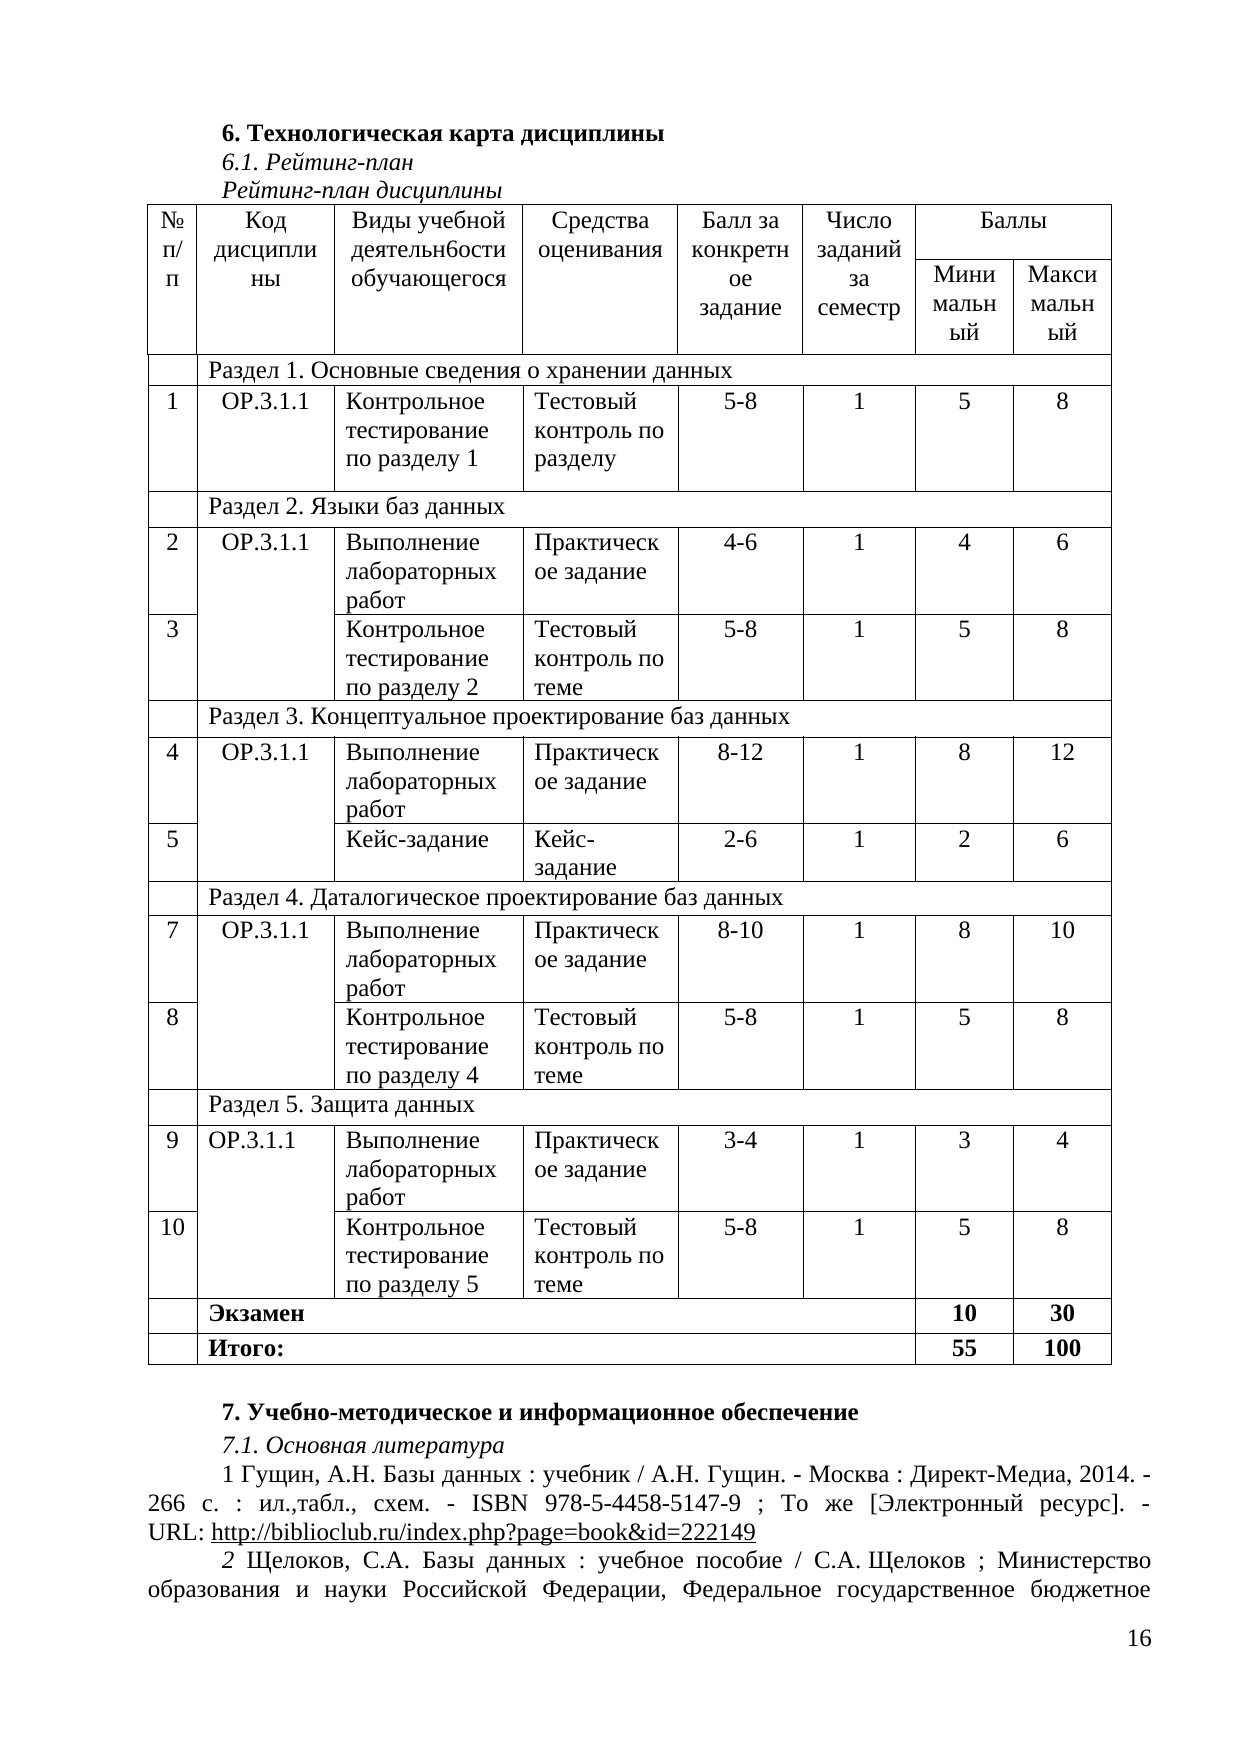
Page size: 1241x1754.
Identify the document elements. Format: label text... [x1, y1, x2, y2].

table_cell 8 [149, 1003, 197, 1088]
table_cell 5-8 [679, 1003, 803, 1088]
table_cell 8 [1014, 615, 1111, 700]
table_cell Тестовый контроль по теме [524, 1212, 678, 1298]
table_cell 10 [1014, 916, 1111, 1002]
table_cell 6 [1014, 824, 1111, 881]
text 6. Технологическая карта дисциплины [148, 118, 1152, 147]
table_cell Итого: [198, 1334, 915, 1364]
text 1 Гущин, А.Н. Базы данных : учебник / А.Н. Гущин. - Москва : Директ-Медиа, 2014. - 266 с. : ил.,табл., схем. - ISBN 978-5-4458-5147-9 ; То же [Электронный ресурс]. - URL: http://biblioclub.ru/index.php?page=book&id=222149 [148, 1459, 1152, 1545]
table_cell [149, 1299, 197, 1333]
table_cell Раздел 4. Даталогическое проектирование баз данных [198, 882, 1111, 915]
table_cell 5 [916, 1003, 1013, 1088]
table_cell Выполнение лабораторных работ [335, 1126, 523, 1211]
table_cell 1 [804, 738, 915, 823]
table_cell [149, 355, 197, 385]
table_cell Практическое задание [524, 528, 678, 614]
table_cell 4 [149, 738, 197, 823]
table_cell 5-8 [679, 386, 803, 491]
table_cell Контрольное тестирование по разделу 1 [335, 386, 523, 491]
table_cell 10 [916, 1299, 1013, 1333]
table_header №п/п [148, 205, 196, 354]
table_cell Контрольное тестирование по разделу 2 [335, 615, 523, 700]
table_cell ОР.3.1.1 [198, 528, 334, 700]
table_cell 8 [1014, 1212, 1111, 1298]
table_cell 1 [149, 386, 197, 491]
table_cell 1 [804, 615, 915, 700]
table_cell [149, 492, 197, 527]
table_cell 100 [1014, 1334, 1111, 1364]
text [148, 1545, 1152, 1603]
text 7.1. Основная литература [148, 1430, 1152, 1459]
table_cell 5-8 [679, 1212, 803, 1298]
table_cell 1 [804, 386, 915, 491]
table_cell 2-6 [679, 824, 803, 881]
table_cell 5 [149, 824, 197, 881]
table_cell 2 [149, 528, 197, 614]
table_cell 55 [916, 1334, 1013, 1364]
table_cell [149, 701, 197, 736]
table_cell [149, 1090, 197, 1124]
table_cell 1 [804, 1003, 915, 1088]
table_cell 8-10 [679, 916, 803, 1002]
table_cell 8 [916, 916, 1013, 1002]
table_cell Раздел 3. Концептуальное проектирование баз данных [198, 701, 1111, 736]
table_cell 3 [149, 615, 197, 700]
table_cell 2 [916, 824, 1013, 881]
table_cell 4-6 [679, 528, 803, 614]
table_cell Контрольное тестирование по разделу 5 [335, 1212, 523, 1298]
table_cell 5-8 [679, 615, 803, 700]
table_cell 4 [916, 528, 1013, 614]
table_cell 6 [1014, 528, 1111, 614]
table_cell Тестовый контроль по разделу [524, 386, 678, 491]
table_cell Минимальный [916, 260, 1013, 354]
table_cell 3 [916, 1126, 1013, 1211]
text 7. Учебно-методическое и информационное обеспечение [148, 1397, 1152, 1426]
table_header Код дисциплины [197, 205, 334, 354]
table_cell Выполнение лабораторных работ [335, 528, 523, 614]
table_cell Экзамен [198, 1299, 915, 1333]
table_cell 1 [804, 528, 915, 614]
table_cell 5 [916, 386, 1013, 491]
table_cell Контрольное тестирование по разделу 4 [335, 1003, 523, 1088]
table_cell Выполнение лабораторных работ [335, 738, 523, 823]
table_cell 1 [804, 916, 915, 1002]
table_cell 5 [916, 1212, 1013, 1298]
table_header Число заданий за семестр [803, 205, 915, 354]
table_cell ОР.3.1.1 [198, 738, 334, 881]
table_header Средства оценивания [523, 205, 677, 354]
table_cell 10 [149, 1212, 197, 1298]
table_cell 1 [804, 1126, 915, 1211]
table_cell ОР.3.1.1 [198, 386, 334, 491]
table_cell Раздел 2. Языки баз данных [198, 492, 1111, 527]
table_cell Практическое задание [524, 738, 678, 823]
table_cell Максимальный [1014, 260, 1111, 354]
table_cell Раздел 5. Защита данных [198, 1090, 1111, 1124]
table_cell Раздел 1. Основные сведения о хранении данных [198, 355, 1111, 385]
text 6.1. Рейтинг-план [148, 147, 1152, 176]
table_cell 7 [149, 916, 197, 1002]
table_cell 12 [1014, 738, 1111, 823]
table_header Баллы [916, 205, 1111, 258]
text Рейтинг-план дисциплины [148, 176, 1152, 204]
table_cell Кейс-задание [524, 824, 678, 881]
table_cell [149, 882, 197, 915]
table_cell 8-12 [679, 738, 803, 823]
table_cell 5 [916, 615, 1013, 700]
table_cell 8 [1014, 386, 1111, 491]
table_cell 1 [804, 824, 915, 881]
table_cell Выполнение лабораторных работ [335, 916, 523, 1002]
table_header Виды учебной деятельн6ости обучающегося [335, 205, 522, 354]
table_cell 8 [916, 738, 1013, 823]
table_cell 1 [804, 1212, 915, 1298]
table_cell Тестовый контроль по теме [524, 1003, 678, 1088]
table_cell 9 [149, 1126, 197, 1211]
table_cell [149, 1334, 197, 1364]
table_cell Кейс-задание [335, 824, 523, 881]
table_cell ОР.3.1.1 [198, 1126, 334, 1298]
table_cell Тестовый контроль по теме [524, 615, 678, 700]
table_cell 3-4 [679, 1126, 803, 1211]
table_cell ОР.3.1.1 [198, 916, 334, 1088]
table_cell 4 [1014, 1126, 1111, 1211]
table_cell 30 [1014, 1299, 1111, 1333]
table_cell Практическое задание [524, 916, 678, 1002]
table_header Балл за конкретное задание [678, 205, 802, 354]
table_cell Практическое задание [524, 1126, 678, 1211]
table_cell 8 [1014, 1003, 1111, 1088]
